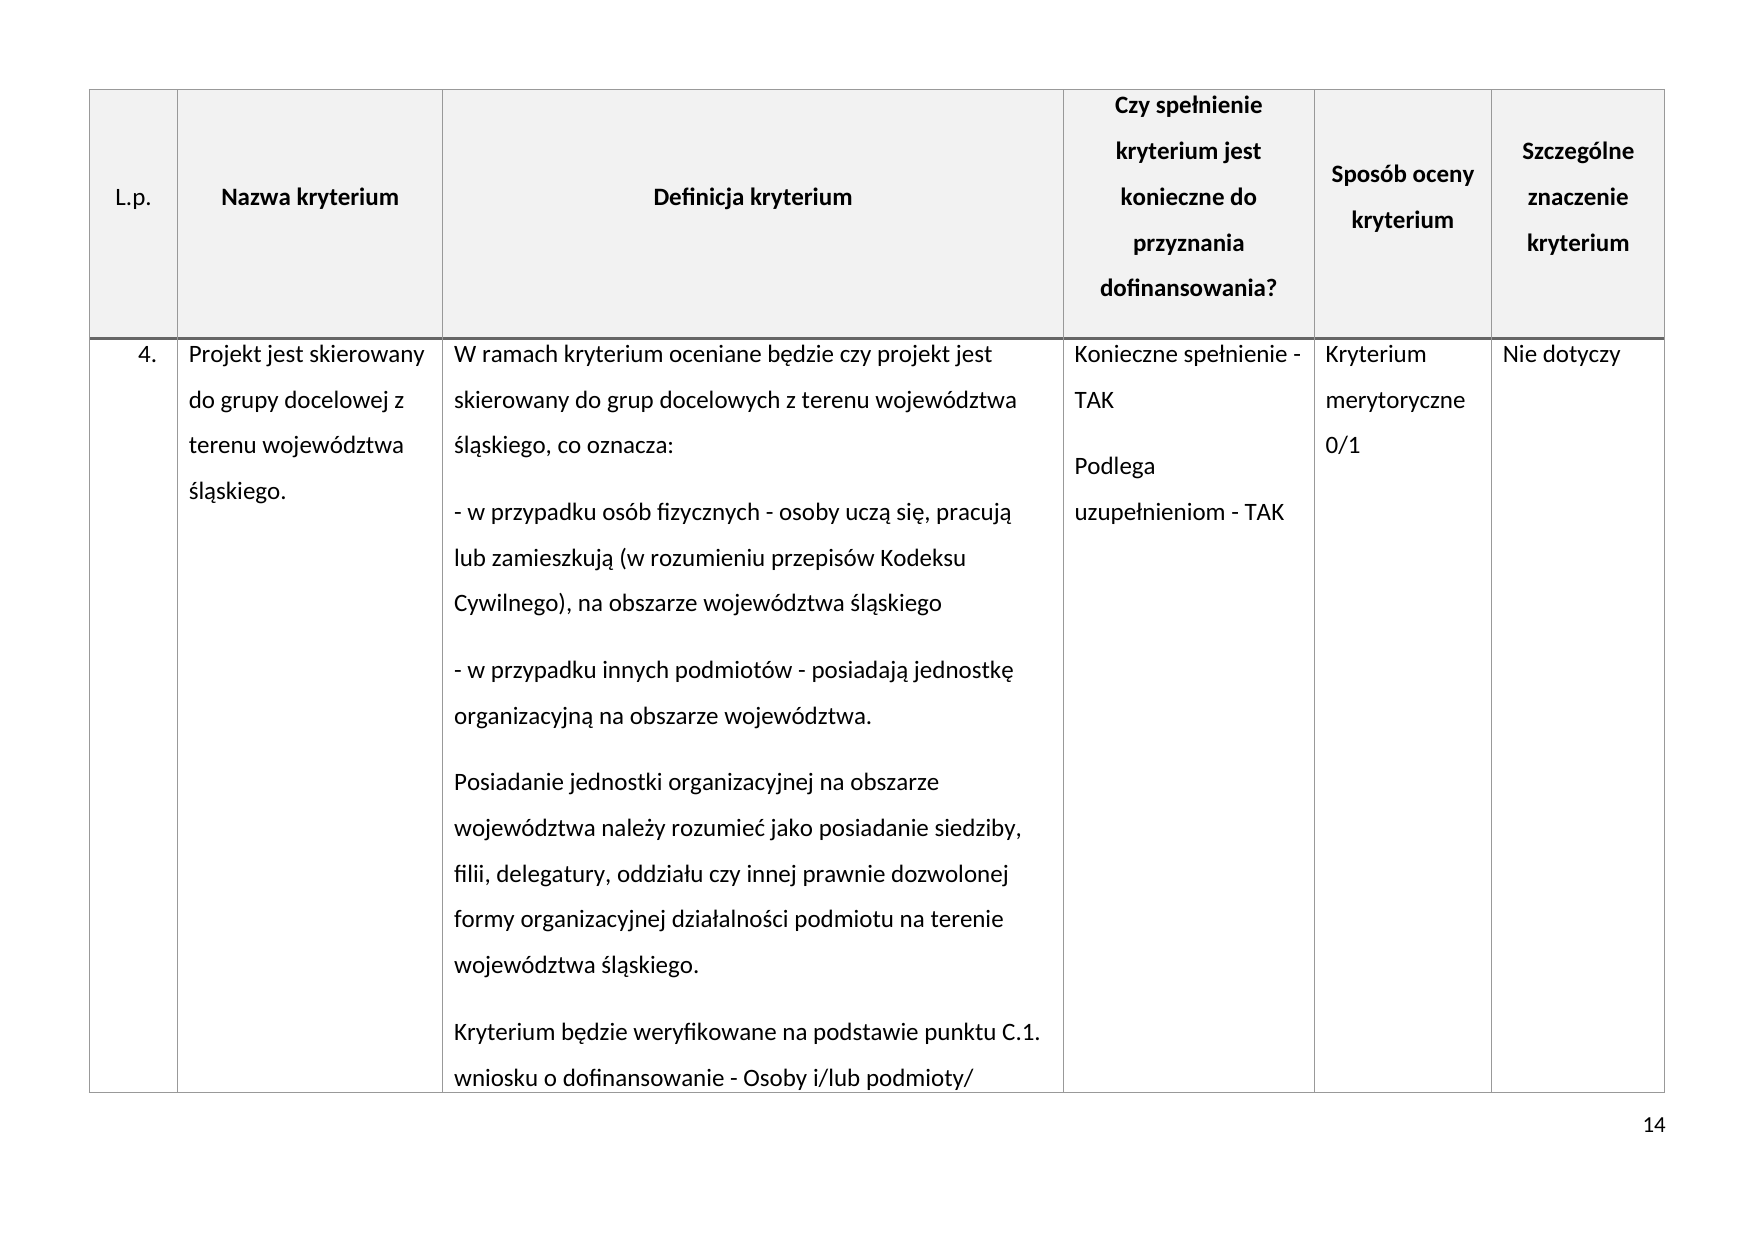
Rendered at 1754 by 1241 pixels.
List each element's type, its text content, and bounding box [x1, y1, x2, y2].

table_cell Kryterium merytoryczne 0/1 [1315, 340, 1491, 1092]
table_header Sposób oceny kryterium [1315, 90, 1491, 337]
table_header Nazwa kryterium [178, 90, 442, 337]
table_header Szczególne znaczenie kryterium [1492, 90, 1664, 337]
table_header Czy spełnienie kryterium jest konieczne do przyznania dofinansowania? [1064, 90, 1314, 337]
table_cell Projekt jest skierowany do grupy docelowej z terenu województwa śląskiego. [178, 340, 442, 1092]
table_cell Konieczne spełnienie - TAK Podlega uzupełnieniom - TAK [1064, 340, 1314, 1092]
table_cell Nie dotyczy [1492, 340, 1664, 1092]
table_header L.p. [90, 90, 177, 337]
table_cell [90, 340, 177, 1092]
table_header Definicja kryterium [443, 90, 1063, 337]
